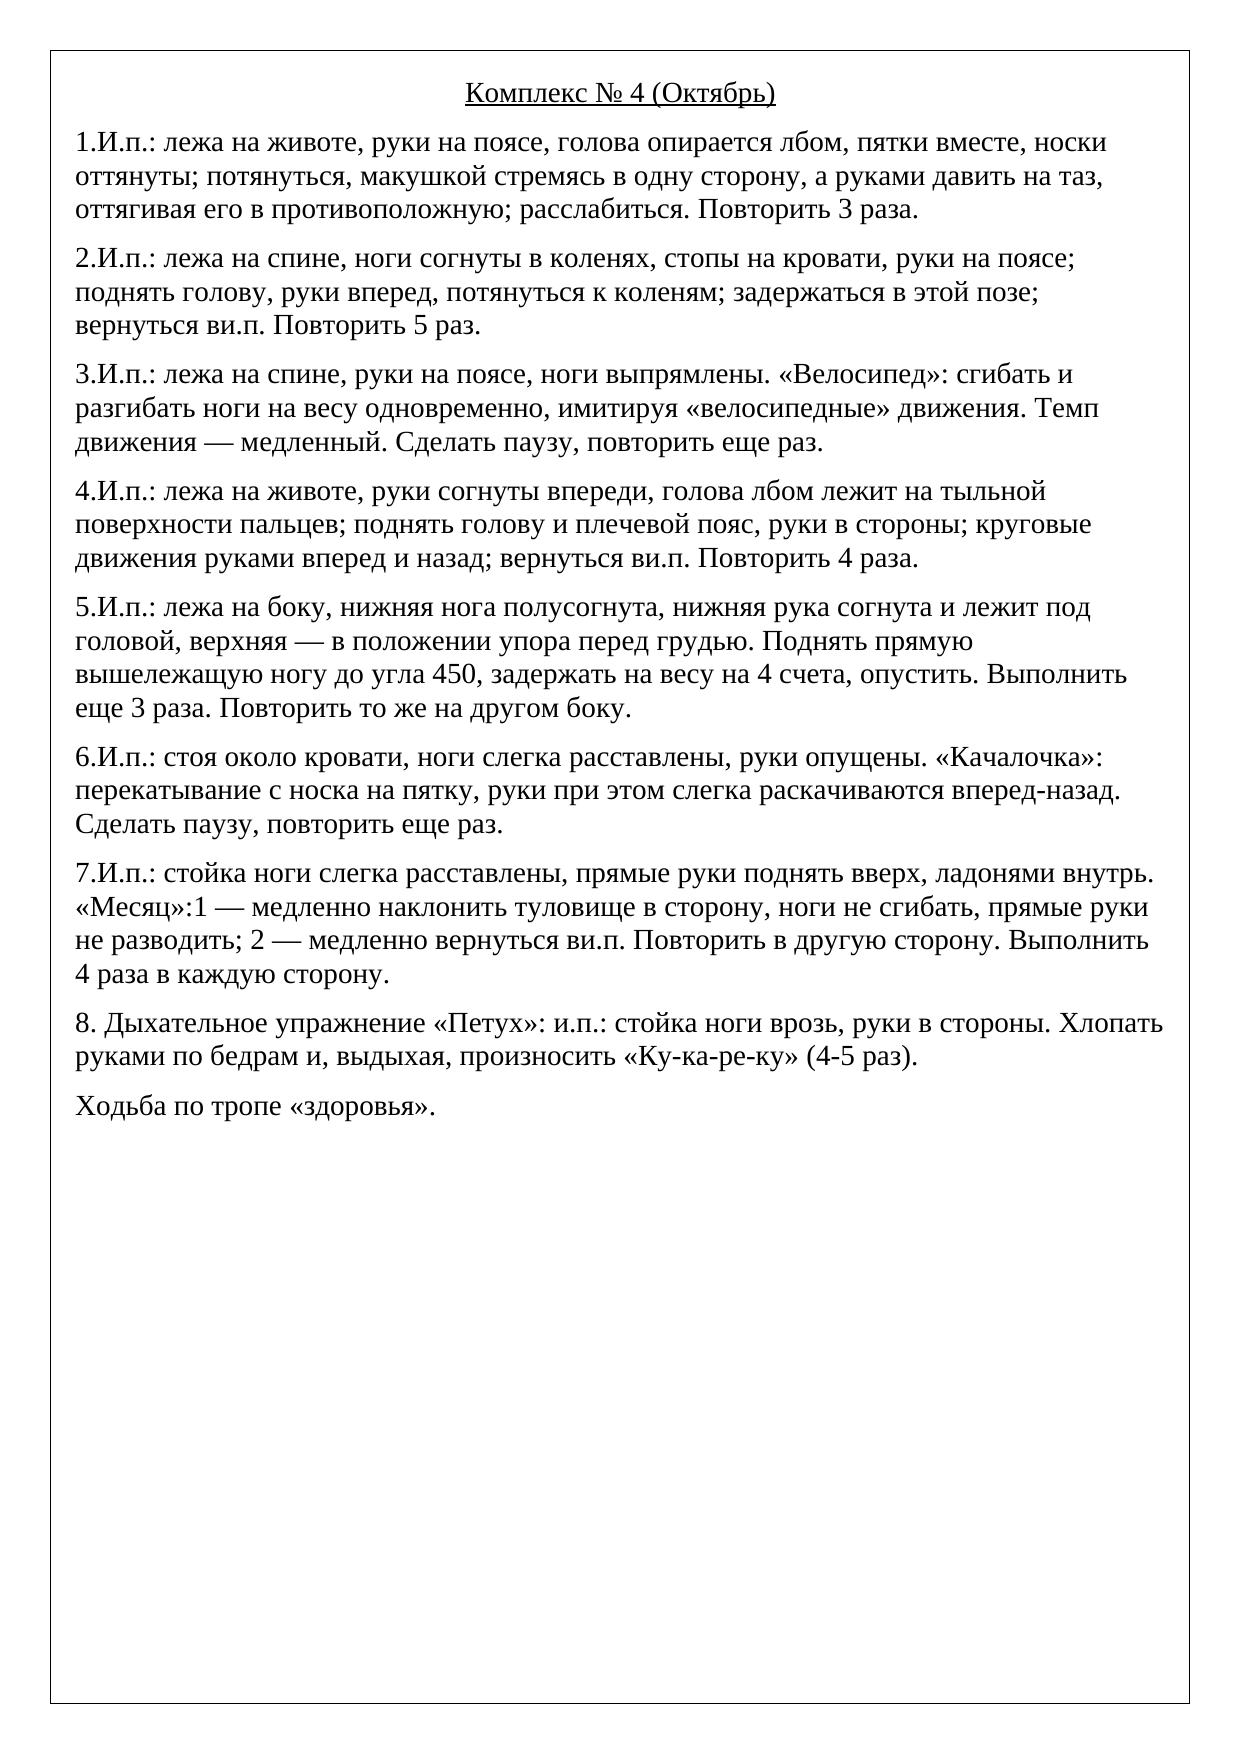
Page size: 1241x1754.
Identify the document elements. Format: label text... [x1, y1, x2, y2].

text 7.И.п.: стойка ноги слегка расставлены, прямые руки поднять вверх, ладонями внутрь. «Месяц»:1 — медленно наклонить туловище в сторону, ноги не сгибать, прямые руки не разводить; 2 — медленно вернуться ви.п. Повторить в другую сторону. Выполнить 4 раза в каждую сторону. [75, 855, 1165, 989]
text 2.И.п.: лежа на спине, ноги согнуты в коленях, стопы на кровати, руки на поясе; поднять голову, руки вперед, потянуться к коленям; задержаться в этой позе; вернуться ви.п. Повторить 5 раз. [75, 240, 1165, 341]
text 3.И.п.: лежа на спине, руки на поясе, ноги выпрямлены. «Велосипед»: сгибать и разгибать ноги на весу одновременно, имитируя «велосипедные» движения. Темп движения — медленный. Сделать паузу, повторить еще раз. [75, 357, 1165, 457]
text Комплекс № 4 (Октябрь) [75, 75, 1165, 108]
text 8. Дыхательное упражнение «Петух»: и.п.: стойка ноги врозь, руки в стороны. Хлопать руками по бедрам и, выдыхая, произносить «Ку-ка-ре-ку» (4-5 раз). [75, 1005, 1165, 1072]
text 5.И.п.: лежа на боку, нижняя нога полусогнута, нижняя рука согнута и лежит под головой, верхняя — в положении упора перед грудью. Поднять прямую вышележащую ногу до угла 450, задержать на весу на 4 счета, опустить. Выполнить еще 3 раза. Повторить то же на другом боку. [75, 589, 1165, 723]
text 4.И.п.: лежа на животе, руки согнуты впереди, голова лбом лежит на тыльной поверхности пальцев; поднять голову и плечевой пояс, руки в стороны; круговые движения руками вперед и назад; вернуться ви.п. Повторить 4 раза. [75, 473, 1165, 573]
text 6.И.п.: стоя около кровати, ноги слегка расставлены, руки опущены. «Качалочка»: перекатывание с носка на пятку, руки при этом слегка раскачиваются вперед-назад. Сделать паузу, повторить еще раз. [75, 739, 1165, 839]
text Ходьба по тропе «здоровья». [75, 1088, 1165, 1121]
text 1.И.п.: лежа на животе, руки на поясе, голова опирается лбом, пятки вместе, носки оттянуты; потянуться, макушкой стремясь в одну сторону, а руками давить на таз, оттягивая его в противоположную; расслабиться. Повторить 3 раза. [75, 124, 1165, 225]
